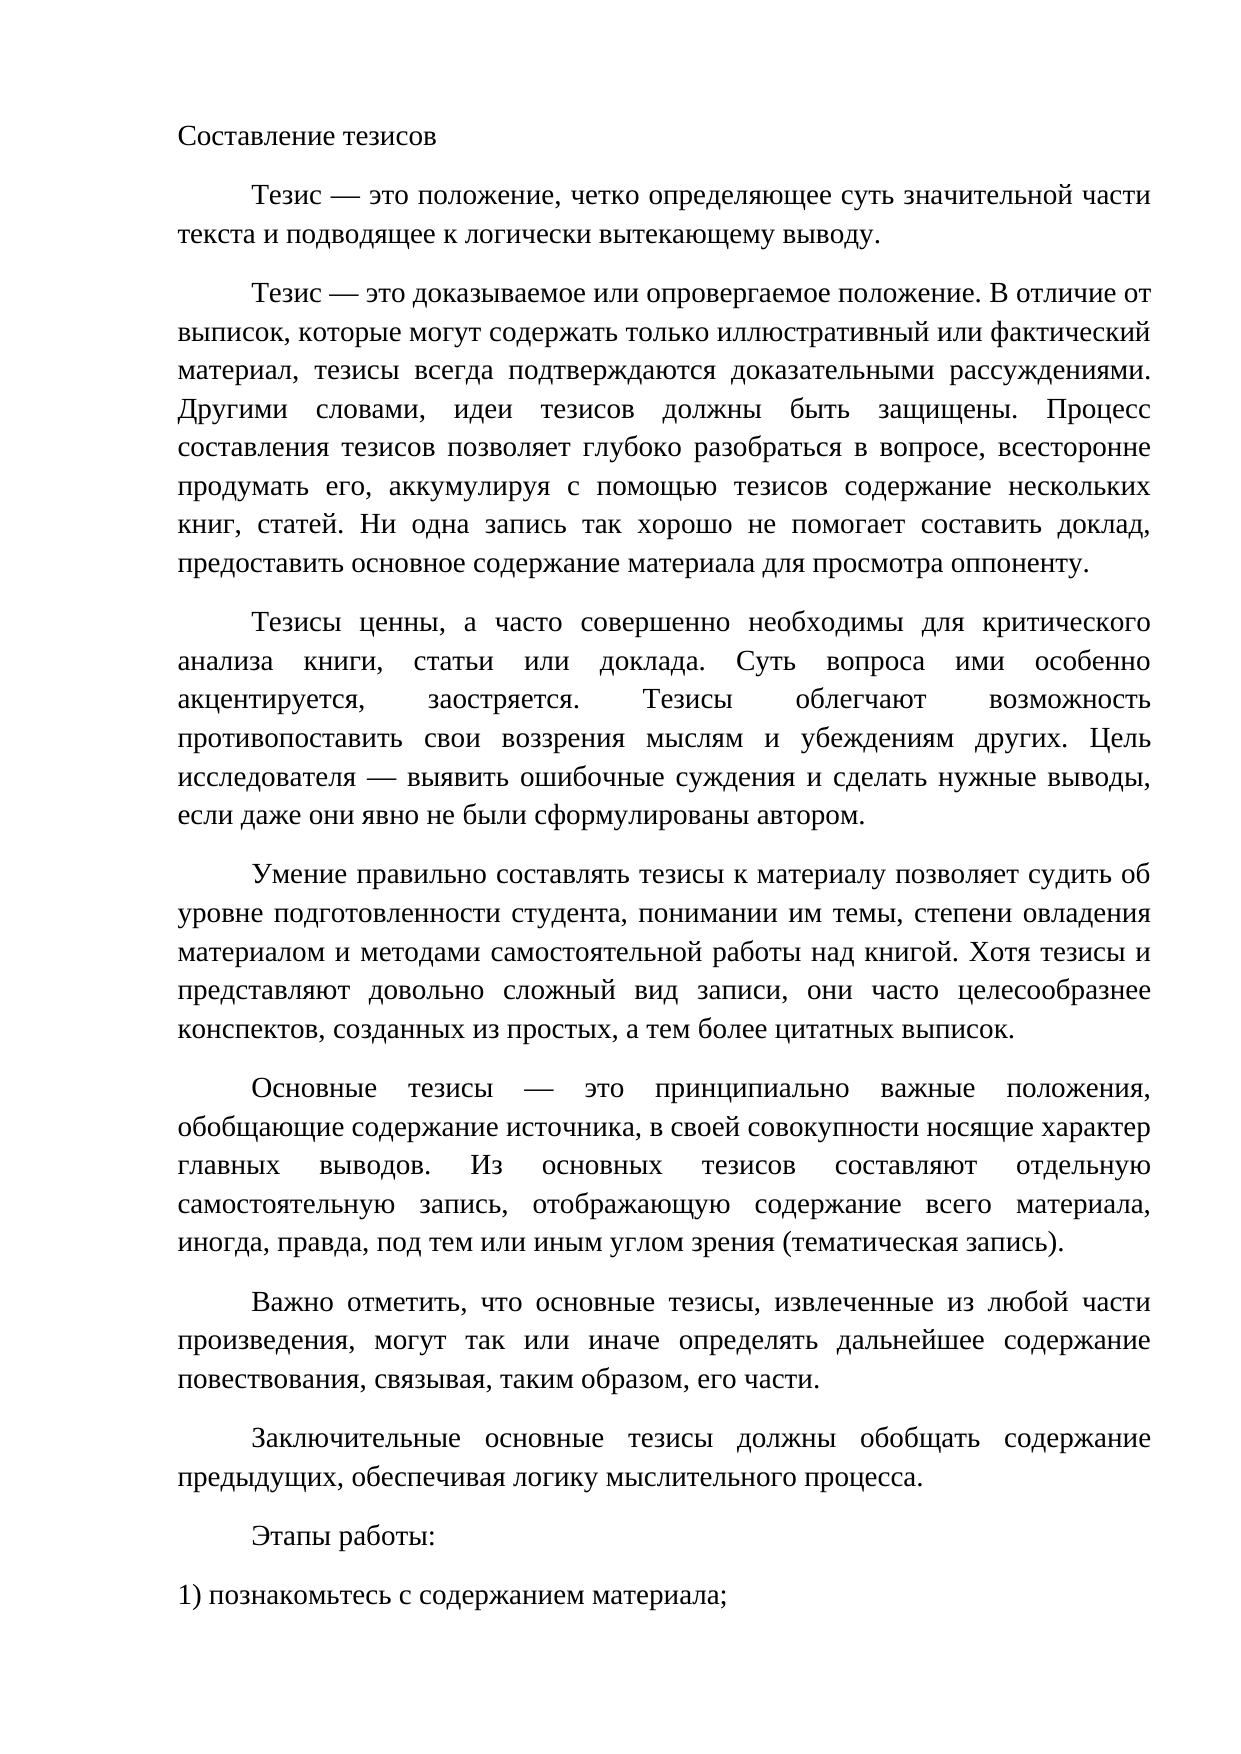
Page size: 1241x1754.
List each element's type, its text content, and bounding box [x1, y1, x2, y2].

text Тезис — это доказываемое или опровергаемое положение. В отличие от выписок, которые могут содержать только иллюстративный или фактический материал, тезисы всегда подтверждаются доказательными рассуждениями. Другими словами, идеи тезисов должны быть защищены. Процесс составления тезисов позволяет глубоко разобраться в вопросе, всесторонне продумать его, аккумулируя с помощью тезисов содержание нескольких книг, статей. Ни одна запись так хорошо не помогает составить доклад, предоставить основное содержание материала для просмотра оппоненту. [177, 275, 1152, 579]
text Умение правильно составлять тезисы к материалу позволяет судить об уровне подготовленности студента, понимании им темы, степени овладения материалом и методами самостоятельной работы над книгой. Хотя тезисы и представляют довольно сложный вид записи, они часто целесообразнее конспектов, созданных из простых, а тем более цитатных выписок. [177, 857, 1152, 1044]
text Основные тезисы — это принципиально важные положения, обобщающие содержание источника, в своей совокупности носящие характер главных выводов. Из основных тезисов составляют отдельную самостоятельную запись, отображающую содержание всего материала, иногда, правда, под тем или иным углом зрения (тематическая запись). [177, 1070, 1152, 1258]
text Заключительные основные тезисы должны обобщать содержание предыдущих, обеспечивая логику мыслительного процесса. [177, 1420, 1152, 1492]
text Этапы работы: [177, 1518, 1152, 1552]
text Важно отметить, что основные тезисы, извлеченные из любой части произведения, могут так или иначе определять дальнейшее содержание повествования, связывая, таким образом, его части. [177, 1284, 1152, 1394]
text Тезис — это положение, четко определяющее суть значительной части текста и подводящее к логически вытекающему выводу. [177, 177, 1152, 249]
text Составление тезисов [177, 118, 1152, 152]
text 1) познакомьтесь с содержанием материала; [177, 1577, 1152, 1611]
text Тезисы ценны, а часто совершенно необходимы для критического анализа книги, статьи или доклада. Суть вопроса ими особенно акцентируется, заостряется. Тезисы облегчают возможность противопоставить свои воззрения мыслям и убеждениям других. Цель исследователя — выявить ошибочные суждения и сделать нужные выводы, если даже они явно не были сформулированы автором. [177, 604, 1152, 831]
